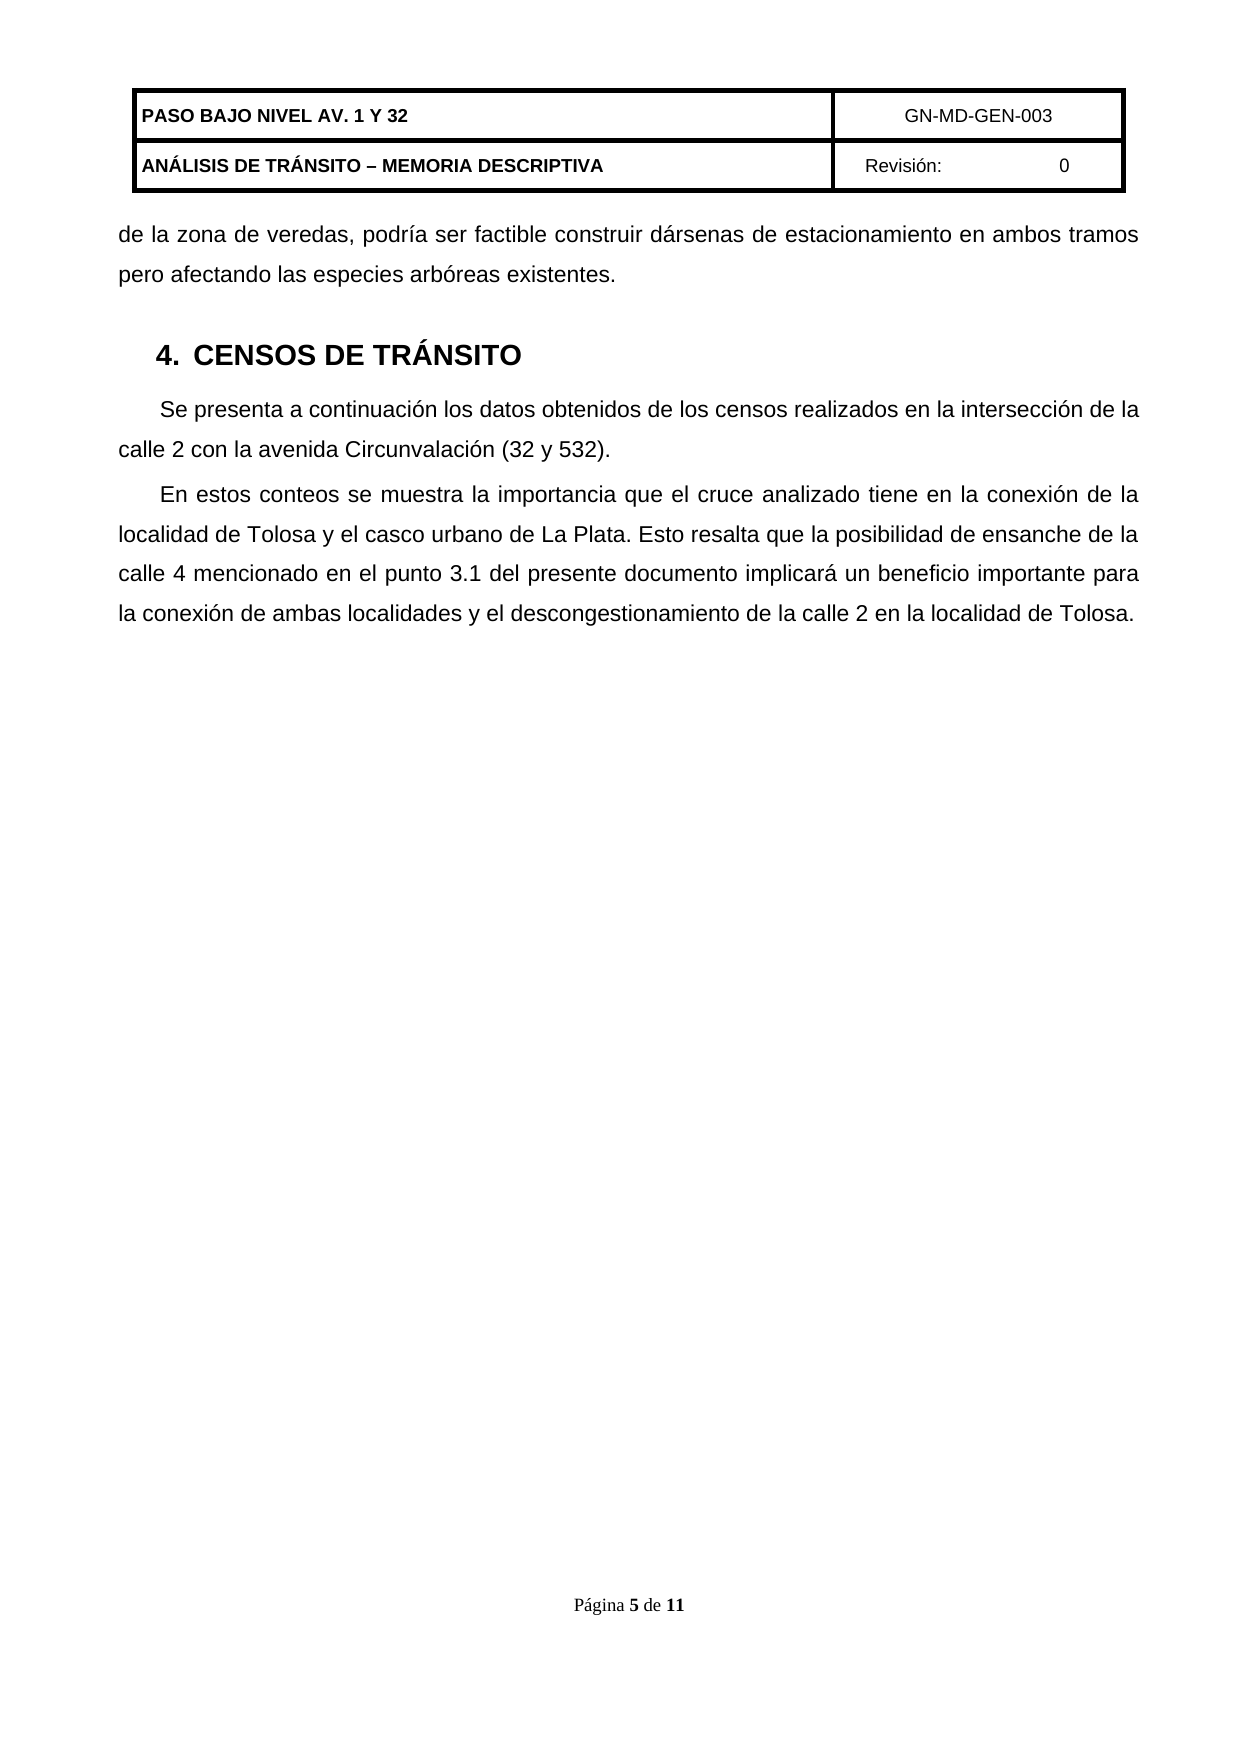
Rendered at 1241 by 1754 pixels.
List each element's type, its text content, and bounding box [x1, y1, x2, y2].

text En estos conteos se muestra la importancia que el cruce analizado tiene en la conexión de la localidad de Tolosa y el casco urbano de La Plata. Esto resalta que la posibilidad de ensanche de la calle 4 mencionado en el punto 3.1 del presente documento implicará un beneficio importante para la conexión de ambas localidades y el descongestionamiento de la calle 2 en la localidad de Tolosa. [118, 481, 1140, 626]
subtitle CENSOS DE TRÁNSITO [156, 338, 1140, 371]
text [118, 221, 1140, 287]
text Se presenta a continuación los datos obtenidos de los censos realizados en la intersección de la calle 2 con la avenida Circunvalación (32 y 532). [118, 396, 1140, 462]
